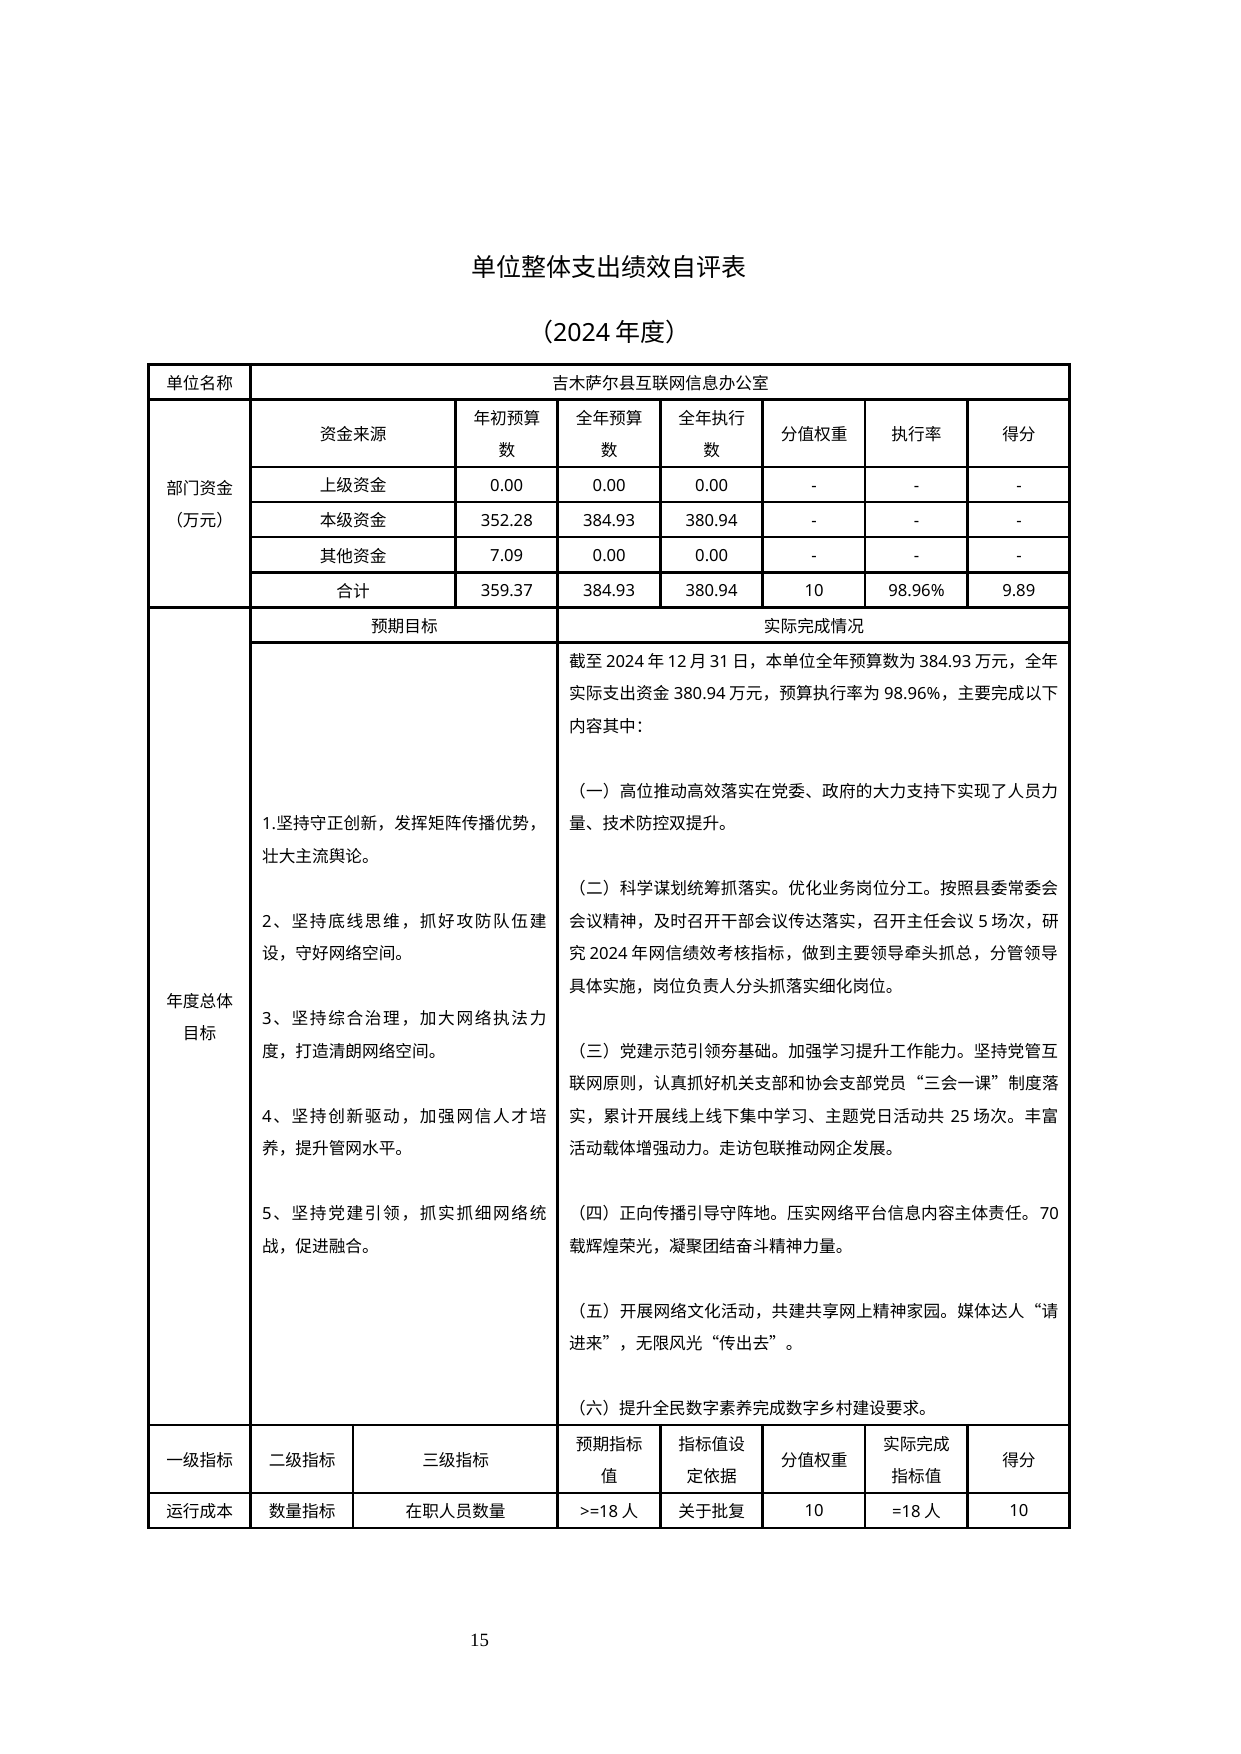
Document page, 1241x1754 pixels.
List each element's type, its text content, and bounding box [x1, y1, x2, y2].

table_cell 10 [969, 1494, 1068, 1526]
table_cell 10 [764, 574, 864, 606]
table_cell 359.37 [457, 574, 556, 606]
table_cell 上级资金 [252, 468, 454, 501]
table_cell - [764, 503, 864, 536]
table_cell 384.93 [559, 574, 659, 606]
table_cell 0.00 [662, 468, 761, 501]
table_cell 本级资金 [252, 503, 454, 536]
table_cell 吉木萨尔县互联网信息办公室 [252, 366, 1068, 398]
table_cell 0.00 [457, 468, 556, 501]
table_cell 指标值设定依据 [662, 1426, 761, 1491]
table_cell 运行成本 [150, 1494, 249, 1526]
table_cell 三级指标 [354, 1426, 556, 1491]
table_cell 384.93 [559, 503, 659, 536]
table_cell - [969, 503, 1068, 536]
table_cell 0.00 [662, 538, 761, 571]
table_cell 10 [764, 1494, 864, 1526]
table_cell - [866, 468, 966, 501]
table_cell （2024年度） [148, 298, 1070, 363]
table_cell 执行率 [866, 401, 966, 466]
table_cell 合计 [252, 574, 454, 606]
table_cell 分值权重 [764, 1426, 864, 1491]
table_cell 年初预算数 [457, 401, 556, 466]
table_cell 98.96% [866, 574, 966, 606]
table_cell - [866, 503, 966, 536]
table_header 单位整体支出绩效自评表 [148, 233, 1070, 298]
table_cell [662, 1494, 761, 1526]
table_cell 得分 [969, 1426, 1068, 1491]
table_cell 截至2024年12月31日，本单位全年预算数为384.93万元，全年实际支出资金380.94万元，预算执行率为98.96%，主要完成以下内容其中： （一）高位推动高效落实在党委、政府的大力支持下实现了人员力量、技术防控双提升。 （二）科学谋划统筹抓落实。优化业务岗位分工。按照县委常委会会议精神，及时召开干部会议传达落实，召开主任会议5场次，研究2024年网信绩效考核指标，做到主要领导牵头抓总，分管领导具体实施，岗位负责人分头抓落实细化岗位。 （三）党建示范引领夯基础。加强学习提升工作能力。坚持党管互联网原则，认真抓好机关支部和协会支部党员“三会一课”制度落实，累计开展线上线下集中学习、主题党日活动共25场次。丰富活动载体增强动力。走访包联推动网企发展。 （四）正向传播引导守阵地。压实网络平台信息内容主体责任。70载辉煌荣光，凝聚团结奋斗精神力量。 （五）开展网络文化活动，共建共享网上精神家园。媒体达人“请进来”，无限风光“传出去”。 （六）提升全民数字素养完成数字乡村建设要求。 [559, 644, 1068, 1424]
table_cell 0.00 [559, 538, 659, 571]
table_cell 1.坚持守正创新，发挥矩阵传播优势，壮大主流舆论。 2、坚持底线思维，抓好攻防队伍建设，守好网络空间。 3、坚持综合治理，加大网络执法力度，打造清朗网络空间。 4、坚持创新驱动，加强网信人才培养，提升管网水平。 5、坚持党建引领，抓实抓细网络统战，促进融合。 [252, 644, 556, 1424]
table_cell 实际完成情况 [559, 609, 1068, 641]
table_cell 实际完成指标值 [866, 1426, 966, 1491]
table_cell 单位名称 [150, 366, 249, 398]
table_cell 352.28 [457, 503, 556, 536]
table_cell 7.09 [457, 538, 556, 571]
table_cell 全年预算数 [559, 401, 659, 466]
table_cell 一级指标 [150, 1426, 249, 1491]
table_cell >=18人 [559, 1494, 659, 1526]
table_cell 9.89 [969, 574, 1068, 606]
table_cell 二级指标 [252, 1426, 352, 1491]
table_cell 380.94 [662, 503, 761, 536]
table_cell - [764, 468, 864, 501]
table_cell 预期目标 [252, 609, 556, 641]
table_cell =18人 [866, 1494, 966, 1526]
table_cell 年度总体目标 [150, 609, 249, 1424]
table_cell 资金来源 [252, 401, 454, 466]
table_cell 得分 [969, 401, 1068, 466]
table_cell 在职人员数量 [354, 1494, 556, 1526]
table_cell 全年执行数 [662, 401, 761, 466]
table_cell - [866, 538, 966, 571]
table_cell 数量指标 [252, 1494, 352, 1526]
table_cell 0.00 [559, 468, 659, 501]
table_cell - [969, 538, 1068, 571]
table_cell 分值权重 [764, 401, 864, 466]
table_cell 预期指标值 [559, 1426, 659, 1491]
table_cell 部门资金（万元） [150, 401, 249, 606]
table_cell 380.94 [662, 574, 761, 606]
table_cell 其他资金 [252, 538, 454, 571]
table_cell - [969, 468, 1068, 501]
table_cell - [764, 538, 864, 571]
